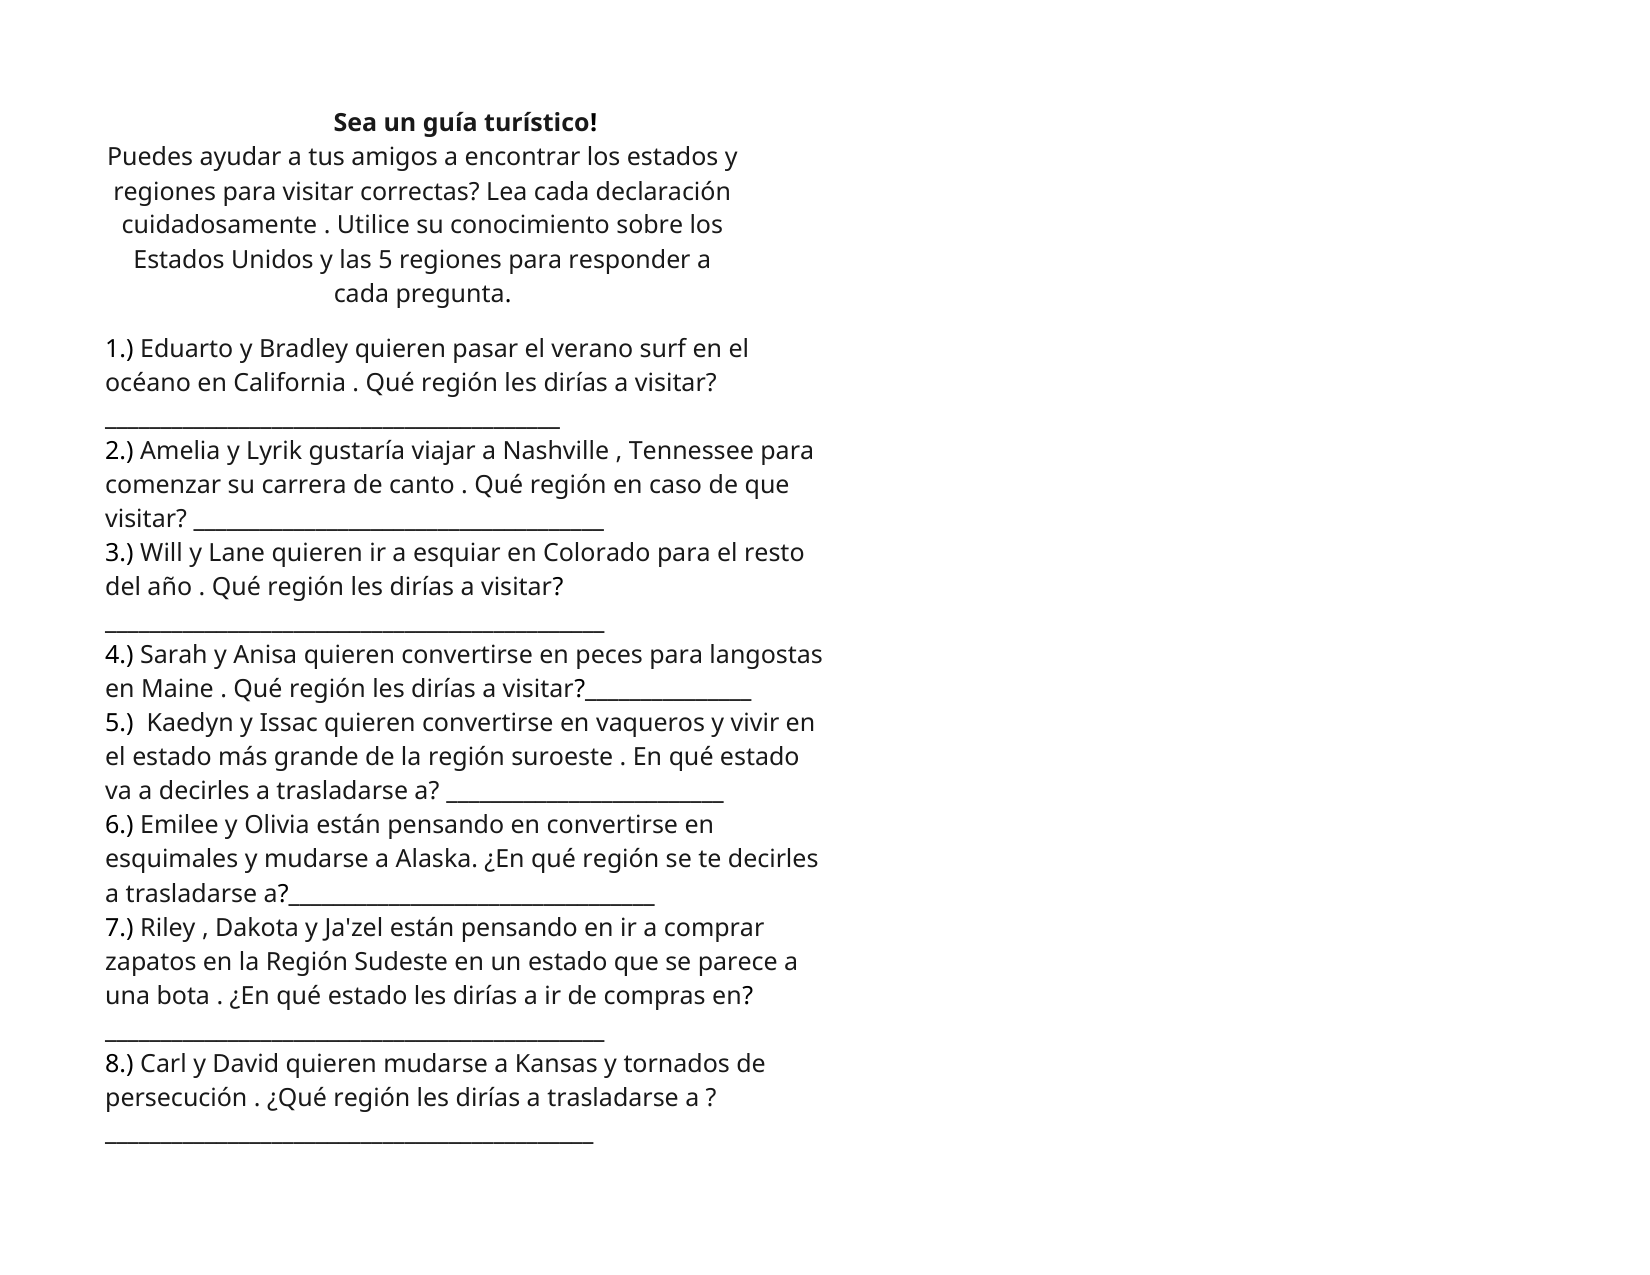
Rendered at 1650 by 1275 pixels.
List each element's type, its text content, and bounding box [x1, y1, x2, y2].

text Sea un guía turístico! [105, 105, 825, 139]
text ____________________________________________ [105, 1114, 817, 1148]
text Puedes ayudar a tus amigos a encontrar los estados y regiones para visitar correctas? Lea cada declaración cuidadosamente . Utilice su conocimiento sobre los Estados Unidos y las 5 regiones para responder a cada pregunta. [105, 139, 739, 309]
text 1.) Eduarto y Bradley quieren pasar el verano surf en el océano en California . Qué región les dirías a visitar? _________________________________________ 2.) Amelia y Lyrik gustaría viajar a Nashville , Tennessee para comenzar su carrera de canto . Qué región en caso de que visitar? _____________________________________ 3.) Will y Lane quieren ir a esquiar en Colorado para el resto del año . Qué región les dirías a visitar? _____________________________________________ 4.) Sarah y Anisa quieren convertirse en peces para langostas en Maine . Qué región les dirías a visitar?_______________ 5.) Kaedyn y Issac quieren convertirse en vaqueros y vivir en el estado más grande de la región suroeste . En qué estado va a decirles a trasladarse a? _________________________ 6.) Emilee y Olivia están pensando en convertirse en esquimales y mudarse a Alaska. ¿En qué región se te decirles a trasladarse a?_________________________________ 7.) Riley , Dakota y Ja'zel están pensando en ir a comprar zapatos en la Región Sudeste en un estado que se parece a una bota . ¿En qué estado les dirías a ir de compras en? _____________________________________________ 8.) Carl y David quieren mudarse a Kansas y tornados de persecución . ¿Qué región les dirías a trasladarse a ? [105, 330, 825, 1114]
